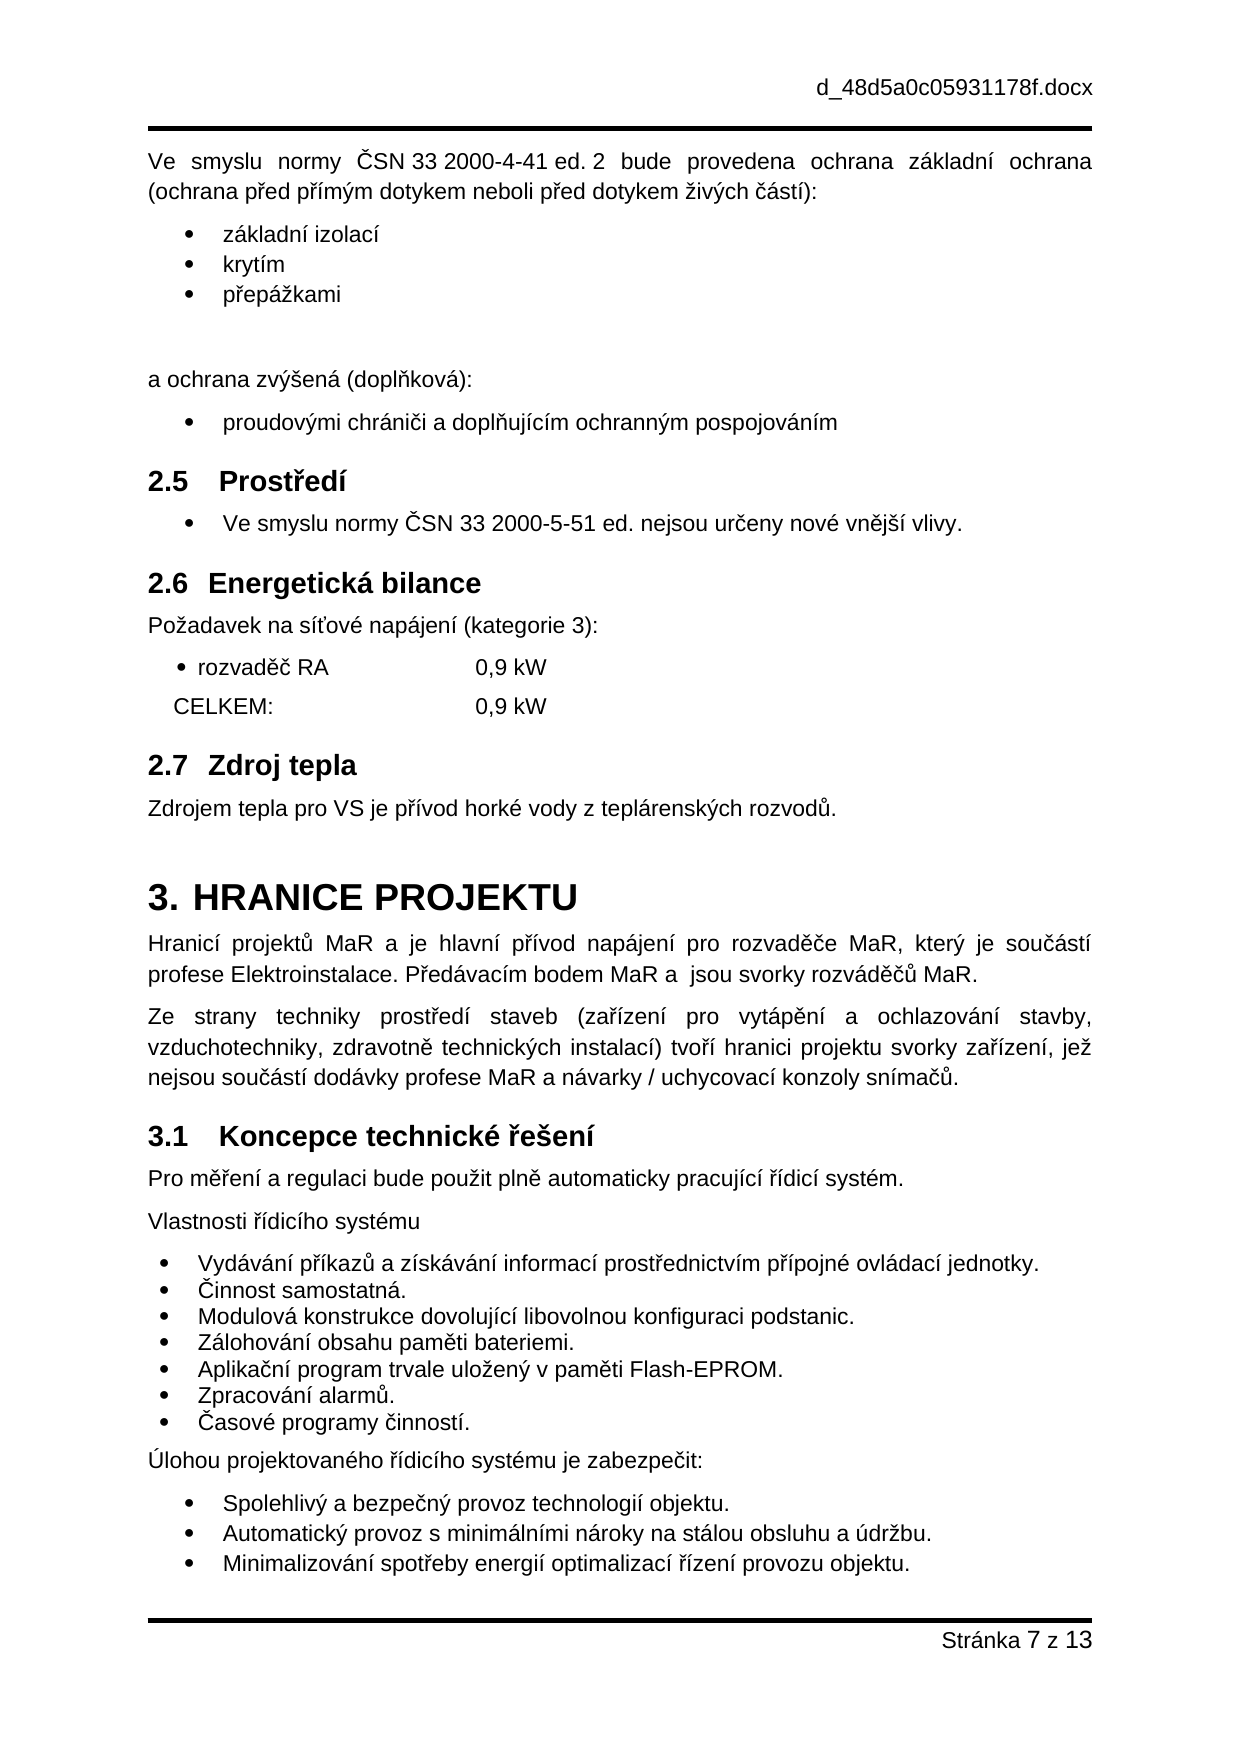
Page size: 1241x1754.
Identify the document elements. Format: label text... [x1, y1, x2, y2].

list Časové programy činností. [160, 1408, 1092, 1435]
list základní izolací [185, 221, 1092, 247]
text a ochrana zvýšená (doplňková): [148, 366, 1092, 393]
list Činnost samostatná. [160, 1277, 1092, 1303]
text Hranicí projektů MaR a je hlavní přívod napájení pro rozvaděče MaR, který je součástí profese Elektroinstalace. Předávacím bodem MaR a jsou svorky rozváděčů MaR. [148, 930, 1092, 987]
list Vydávání příkazů a získávání informací prostřednictvím přípojné ovládací jednotky. [160, 1250, 1092, 1277]
text Ze strany techniky prostředí staveb (zařízení pro vytápění a ochlazování stavby, vzduchotechniky, zdravotně technických instalací) tvoří hranici projektu svorky zařízení, jež nejsou součástí dodávky profese MaR a návarky / uchycovací konzoly snímačů. [148, 1003, 1092, 1090]
list Zpracování alarmů. [160, 1382, 1092, 1408]
list rozvaděč RA 0,9 kW [177, 654, 1092, 681]
list Aplikační program trvale uložený v paměti Flash-EPROM. [160, 1356, 1092, 1382]
text Ve smyslu normy ČSN 33 2000-4-41 ed. 2 bude provedena ochrana základní ochrana (ochrana před přímým dotykem neboli před dotykem živých částí): [148, 148, 1092, 204]
list Spolehlivý a bezpečný provoz technologií objektu. [185, 1490, 1092, 1516]
list přepážkami [185, 281, 1092, 307]
text Vlastnosti řídicího systému [148, 1208, 1092, 1234]
list Automatický provoz s minimálními nároky na stálou obsluhu a údržbu. [185, 1520, 1092, 1547]
text Požadavek na síťové napájení (kategorie 3): [148, 612, 1092, 638]
text Pro měření a regulaci bude použit plně automaticky pracující řídicí systém. [148, 1165, 1092, 1191]
subtitle Hranice projektu [148, 875, 1092, 918]
subtitle Energetická bilance [148, 566, 1092, 599]
subtitle Koncepce technické řešení [148, 1119, 1092, 1152]
list Minimalizování spotřeby energií optimalizací řízení provozu objektu. [185, 1550, 1092, 1577]
text Zdrojem tepla pro VS je přívod horké vody z teplárenských rozvodů. [148, 794, 1092, 821]
text CELKEM: 0,9 kW [148, 693, 1092, 719]
list Ve smyslu normy ČSN 33 2000-5-51 ed. nejsou určeny nové vnější vlivy. [185, 510, 1092, 537]
list Modulová konstrukce dovolující libovolnou konfiguraci podstanic. [160, 1303, 1092, 1329]
list proudovými chrániči a doplňujícím ochranným pospojováním [185, 409, 1092, 436]
list krytím [185, 251, 1092, 277]
subtitle Prostředí [148, 464, 1092, 498]
text Úlohou projektovaného řídicího systému je zabezpečit: [148, 1447, 1092, 1474]
subtitle Zdroj tepla [148, 748, 1092, 782]
list Zálohování obsahu paměti bateriemi. [160, 1329, 1092, 1356]
